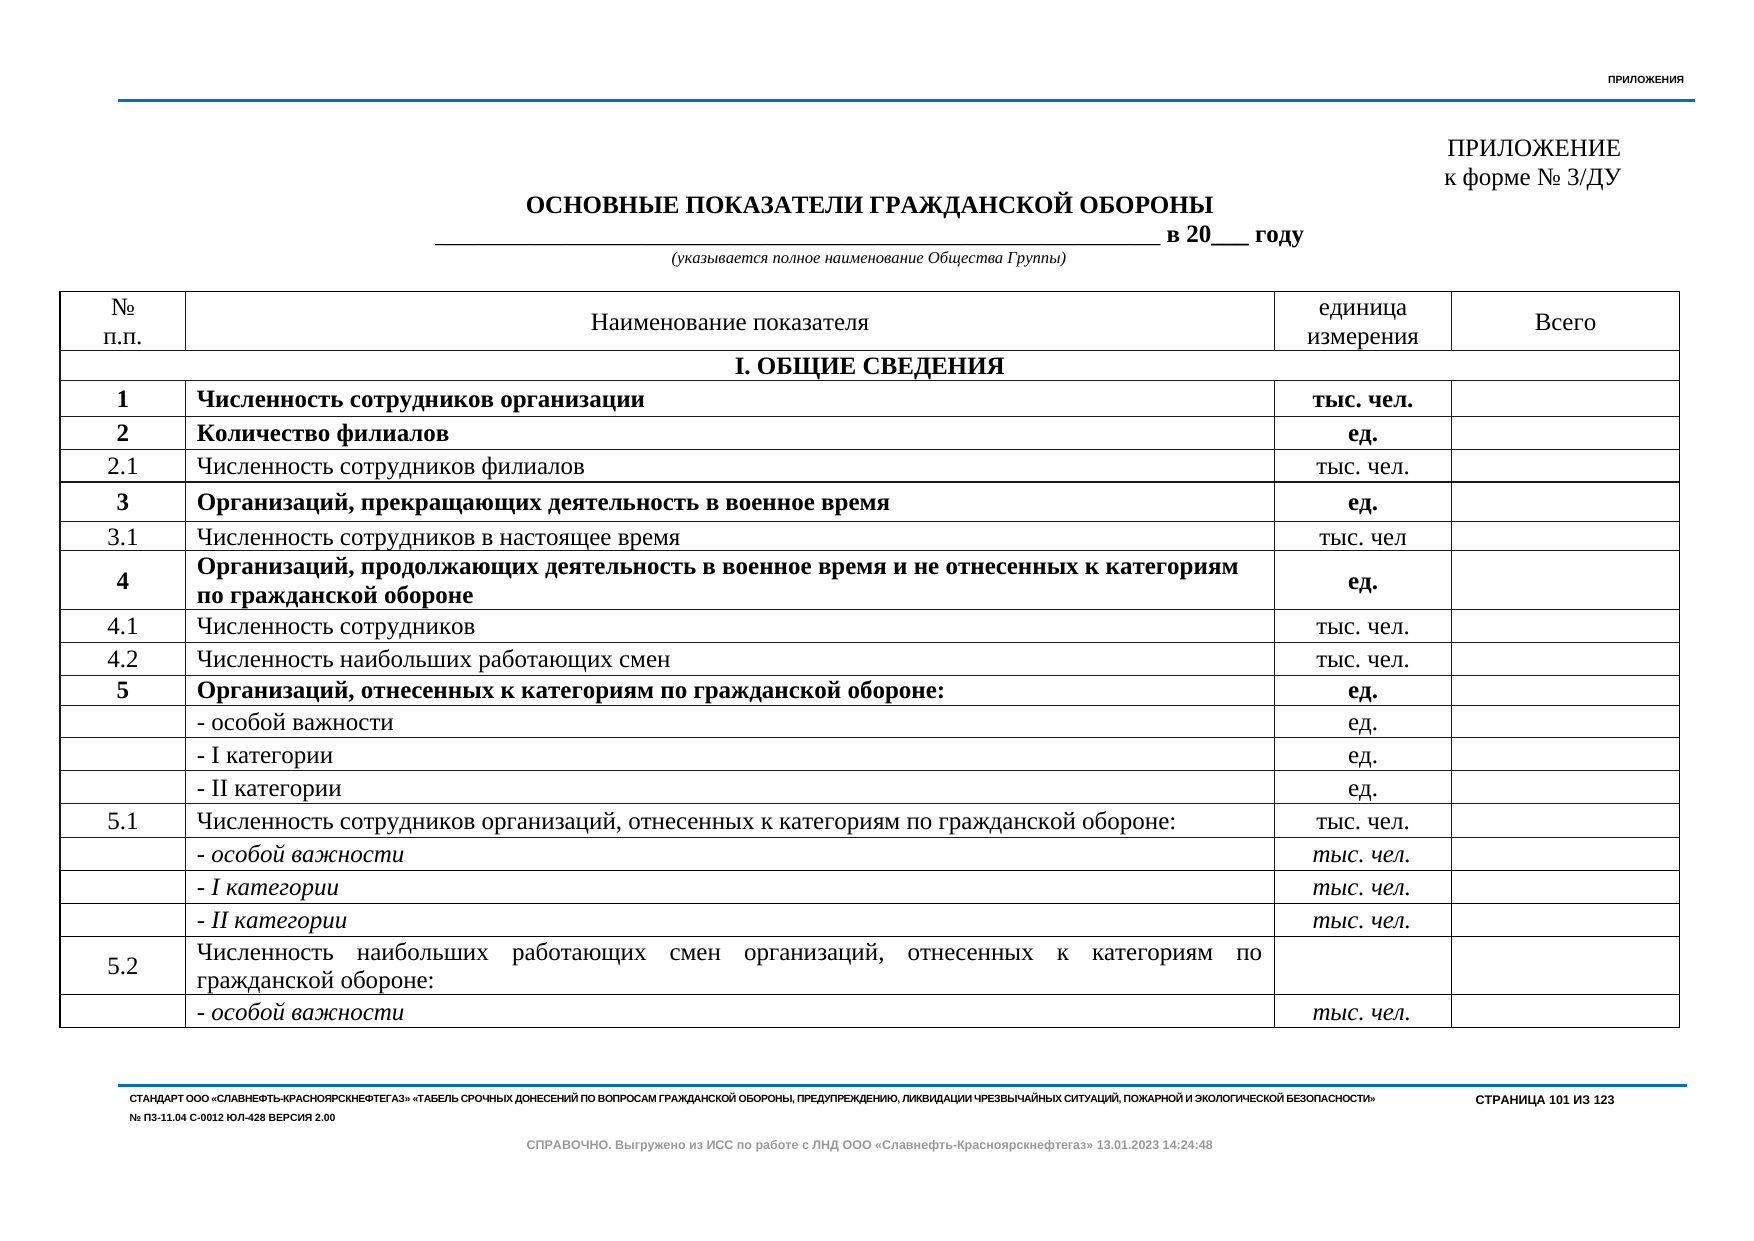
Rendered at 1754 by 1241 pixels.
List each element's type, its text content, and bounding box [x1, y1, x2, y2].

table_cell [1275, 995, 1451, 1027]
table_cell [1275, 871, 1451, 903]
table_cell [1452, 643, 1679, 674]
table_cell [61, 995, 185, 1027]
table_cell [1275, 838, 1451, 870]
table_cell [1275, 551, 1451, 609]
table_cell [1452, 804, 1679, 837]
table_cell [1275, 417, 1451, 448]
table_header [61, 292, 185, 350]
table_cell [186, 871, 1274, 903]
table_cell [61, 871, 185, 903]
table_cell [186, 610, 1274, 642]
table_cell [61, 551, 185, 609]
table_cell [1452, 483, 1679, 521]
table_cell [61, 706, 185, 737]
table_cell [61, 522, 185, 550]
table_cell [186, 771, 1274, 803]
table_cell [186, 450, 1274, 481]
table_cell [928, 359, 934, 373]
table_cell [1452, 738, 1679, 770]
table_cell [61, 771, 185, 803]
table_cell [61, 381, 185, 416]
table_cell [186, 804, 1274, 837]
text к форме № 3/ДУ [118, 162, 1621, 190]
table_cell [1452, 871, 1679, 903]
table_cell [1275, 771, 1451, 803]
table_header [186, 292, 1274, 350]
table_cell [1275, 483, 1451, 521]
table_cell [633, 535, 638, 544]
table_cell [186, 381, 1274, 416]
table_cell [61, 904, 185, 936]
text ПРИЛОЖЕНИЕ [118, 133, 1621, 162]
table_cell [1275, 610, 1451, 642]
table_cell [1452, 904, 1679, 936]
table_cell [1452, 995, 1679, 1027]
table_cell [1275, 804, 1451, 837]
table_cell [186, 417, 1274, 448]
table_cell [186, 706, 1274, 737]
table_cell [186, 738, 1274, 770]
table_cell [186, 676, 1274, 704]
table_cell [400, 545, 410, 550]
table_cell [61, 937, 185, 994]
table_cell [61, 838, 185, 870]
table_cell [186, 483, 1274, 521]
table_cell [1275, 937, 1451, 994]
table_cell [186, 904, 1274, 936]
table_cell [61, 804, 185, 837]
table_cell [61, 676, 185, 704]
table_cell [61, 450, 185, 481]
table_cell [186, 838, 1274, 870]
text __________________________________________________________ в 20___ году [118, 219, 1621, 248]
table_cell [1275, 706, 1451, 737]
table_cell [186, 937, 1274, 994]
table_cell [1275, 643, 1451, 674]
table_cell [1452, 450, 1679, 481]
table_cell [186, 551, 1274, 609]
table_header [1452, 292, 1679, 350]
text ОСНОВНЫЕ ПОКАЗАТЕЛИ ГРАЖДАНСКОЙ ОБОРОНЫ [118, 190, 1621, 219]
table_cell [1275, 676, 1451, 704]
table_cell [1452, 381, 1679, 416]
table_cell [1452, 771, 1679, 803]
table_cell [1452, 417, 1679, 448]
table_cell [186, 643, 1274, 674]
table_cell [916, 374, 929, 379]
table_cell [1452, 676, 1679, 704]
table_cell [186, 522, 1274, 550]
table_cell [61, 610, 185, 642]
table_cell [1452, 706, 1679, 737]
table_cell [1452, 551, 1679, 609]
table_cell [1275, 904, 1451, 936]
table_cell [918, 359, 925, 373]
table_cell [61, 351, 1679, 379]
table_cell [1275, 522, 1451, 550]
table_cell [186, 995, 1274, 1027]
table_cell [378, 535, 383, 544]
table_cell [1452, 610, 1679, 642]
text (указывается полное наименование Общества Группы) [118, 248, 1621, 267]
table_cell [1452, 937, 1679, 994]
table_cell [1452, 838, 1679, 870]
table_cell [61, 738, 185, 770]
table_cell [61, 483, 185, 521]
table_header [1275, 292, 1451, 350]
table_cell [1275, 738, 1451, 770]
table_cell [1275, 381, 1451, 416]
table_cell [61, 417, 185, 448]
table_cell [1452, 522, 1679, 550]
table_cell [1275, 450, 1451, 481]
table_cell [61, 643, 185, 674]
